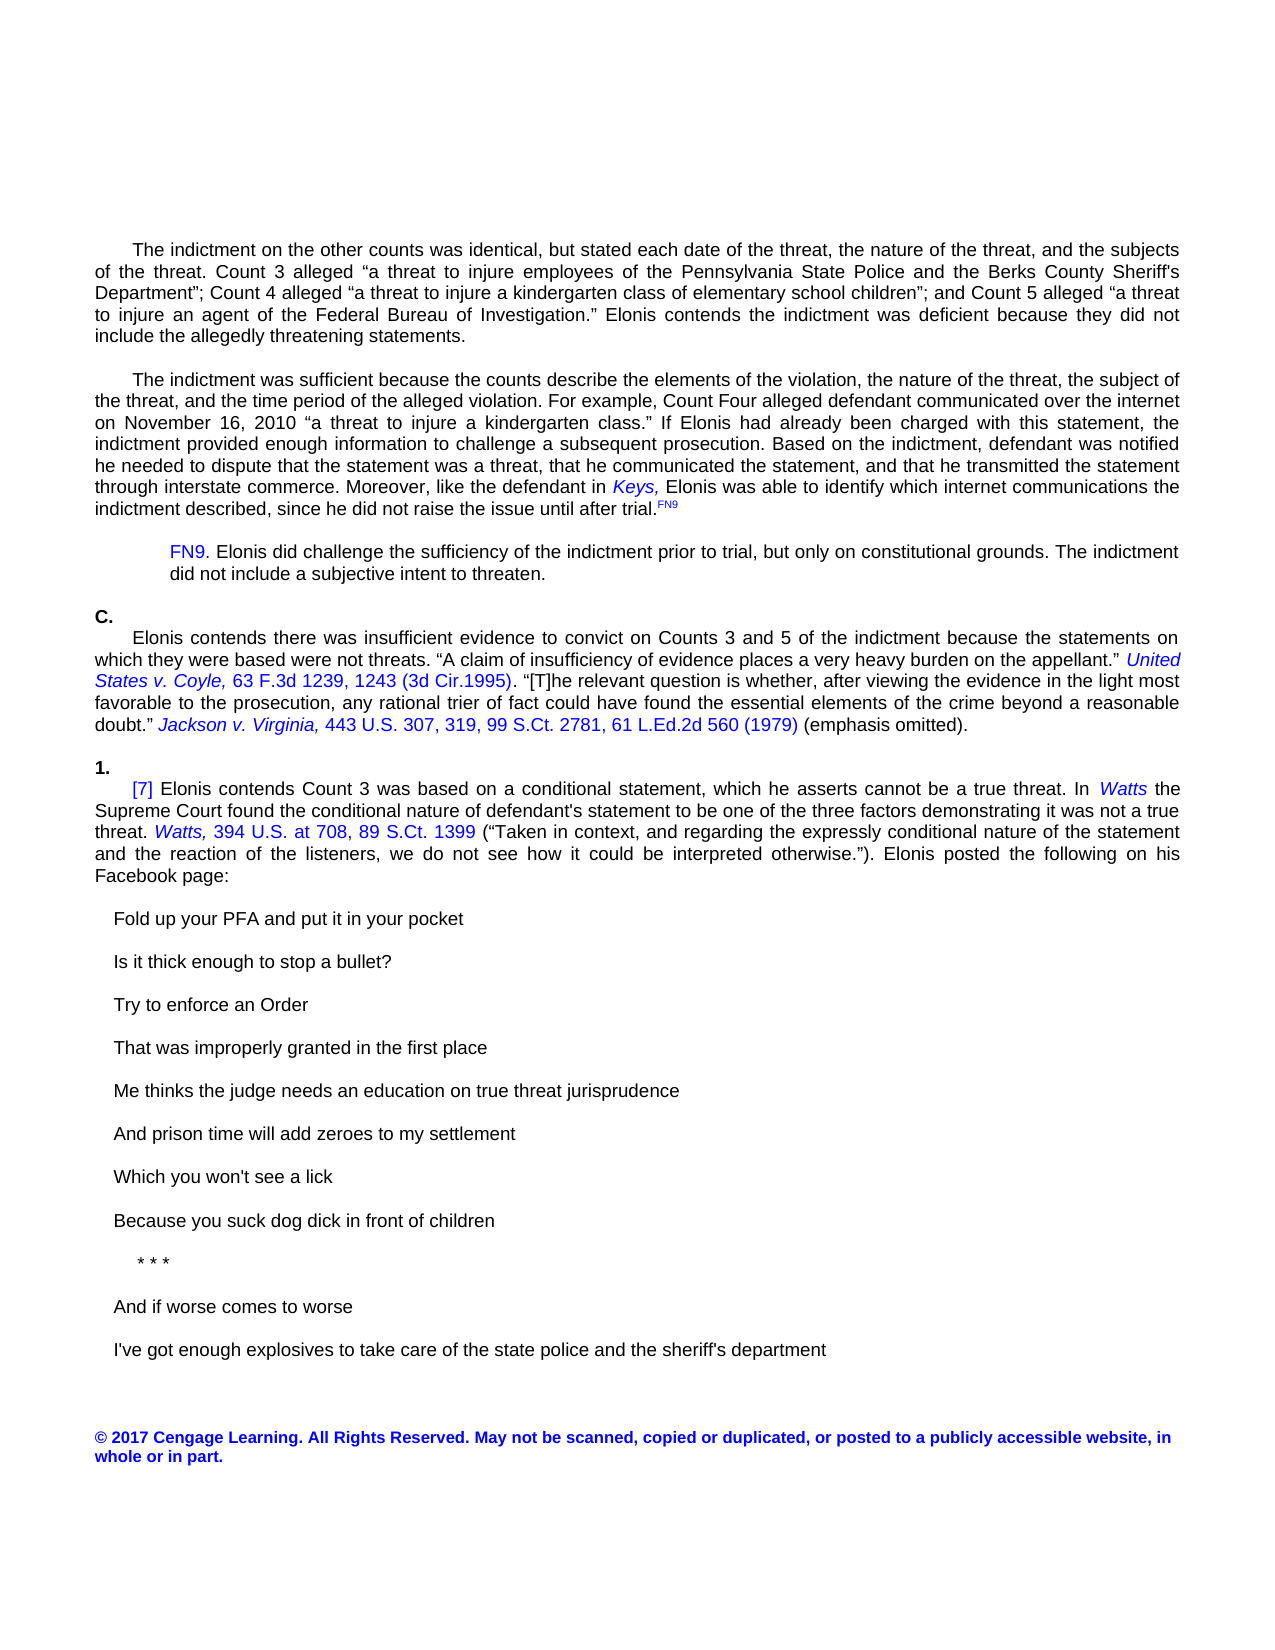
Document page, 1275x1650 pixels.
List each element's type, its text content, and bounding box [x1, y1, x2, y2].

text Is it thick enough to stop a bullet? [113, 951, 1181, 972]
text And prison time will add zeroes to my settlement [113, 1123, 1181, 1145]
text Fold up your PFA and put it in your pocket [113, 907, 1181, 929]
text Because you suck dog dick in front of children [113, 1209, 1181, 1231]
text Try to enforce an Order [113, 994, 1181, 1015]
text Elonis contends there was insufficient evidence to convict on Counts 3 and 5 of the indictment because the statements on which they were based were not threats. “A claim of insufficiency of evidence places a very heavy burden on the appellant.” United States v. Coyle, 63 F.3d 1239, 1243 (3d Cir.1995). “[T]he relevant question is whether, after viewing the evidence in the light most favorable to the prosecution, any rational trier of fact could have found the essential elements of the crime beyond a reasonable doubt.” Jackson v. Virginia, 443 U.S. 307, 319, 99 S.Ct. 2781, 61 L.Ed.2d 560 (1979) (emphasis omitted). [94, 627, 1181, 735]
text [7] Elonis contends Count 3 was based on a conditional statement, which he asserts cannot be a true threat. In Watts the Supreme Court found the conditional nature of defendant's statement to be one of the three factors demonstrating it was not a true threat. Watts, 394 U.S. at 708, 89 S.Ct. 1399 (“Taken in context, and regarding the expressly conditional nature of the statement and the reaction of the listeners, we do not see how it could be interpreted otherwise.”). Elonis posted the following on his Facebook page: [94, 778, 1181, 886]
text * * * [94, 1252, 1181, 1274]
text I've got enough explosives to take care of the state police and the sheriff's department [113, 1339, 1181, 1360]
text The indictment was sufficient because the counts describe the elements of the violation, the nature of the threat, the subject of the threat, and the time period of the alleged violation. For example, Count Four alleged defendant communicated over the internet on November 16, 2010 “a threat to injure a kindergarten class.” If Elonis had already been charged with this statement, the indictment provided enough information to challenge a subsequent prosecution. Based on the indictment, defendant was notified he needed to dispute that the statement was a threat, that he communicated the statement, and that he transmitted the statement through interstate commerce. Moreover, like the defendant in Keys, Elonis was able to identify which internet communications the indictment described, since he did not raise the issue until after trial.FN9 [94, 368, 1181, 519]
text And if worse comes to worse [113, 1296, 1181, 1317]
text C. [94, 606, 1181, 627]
text FN9. Elonis did challenge the sufficiency of the indictment prior to trial, but only on constitutional grounds. The indictment did not include a subjective intent to threaten. [169, 541, 1181, 584]
text 1. [94, 757, 1181, 778]
text That was improperly granted in the first place [113, 1037, 1181, 1058]
text Which you won't see a lick [113, 1166, 1181, 1188]
text The indictment on the other counts was identical, but stated each date of the threat, the nature of the threat, and the subjects of the threat. Count 3 alleged “a threat to injure employees of the Pennsylvania State Police and the Berks County Sheriff's Department”; Count 4 alleged “a threat to injure a kindergarten class of elementary school children”; and Count 5 alleged “a threat to injure an agent of the Federal Bureau of Investigation.” Elonis contends the indictment was deficient because they did not include the allegedly threatening statements. [94, 239, 1181, 347]
text Me thinks the judge needs an education on true threat jurisprudence [113, 1080, 1181, 1102]
